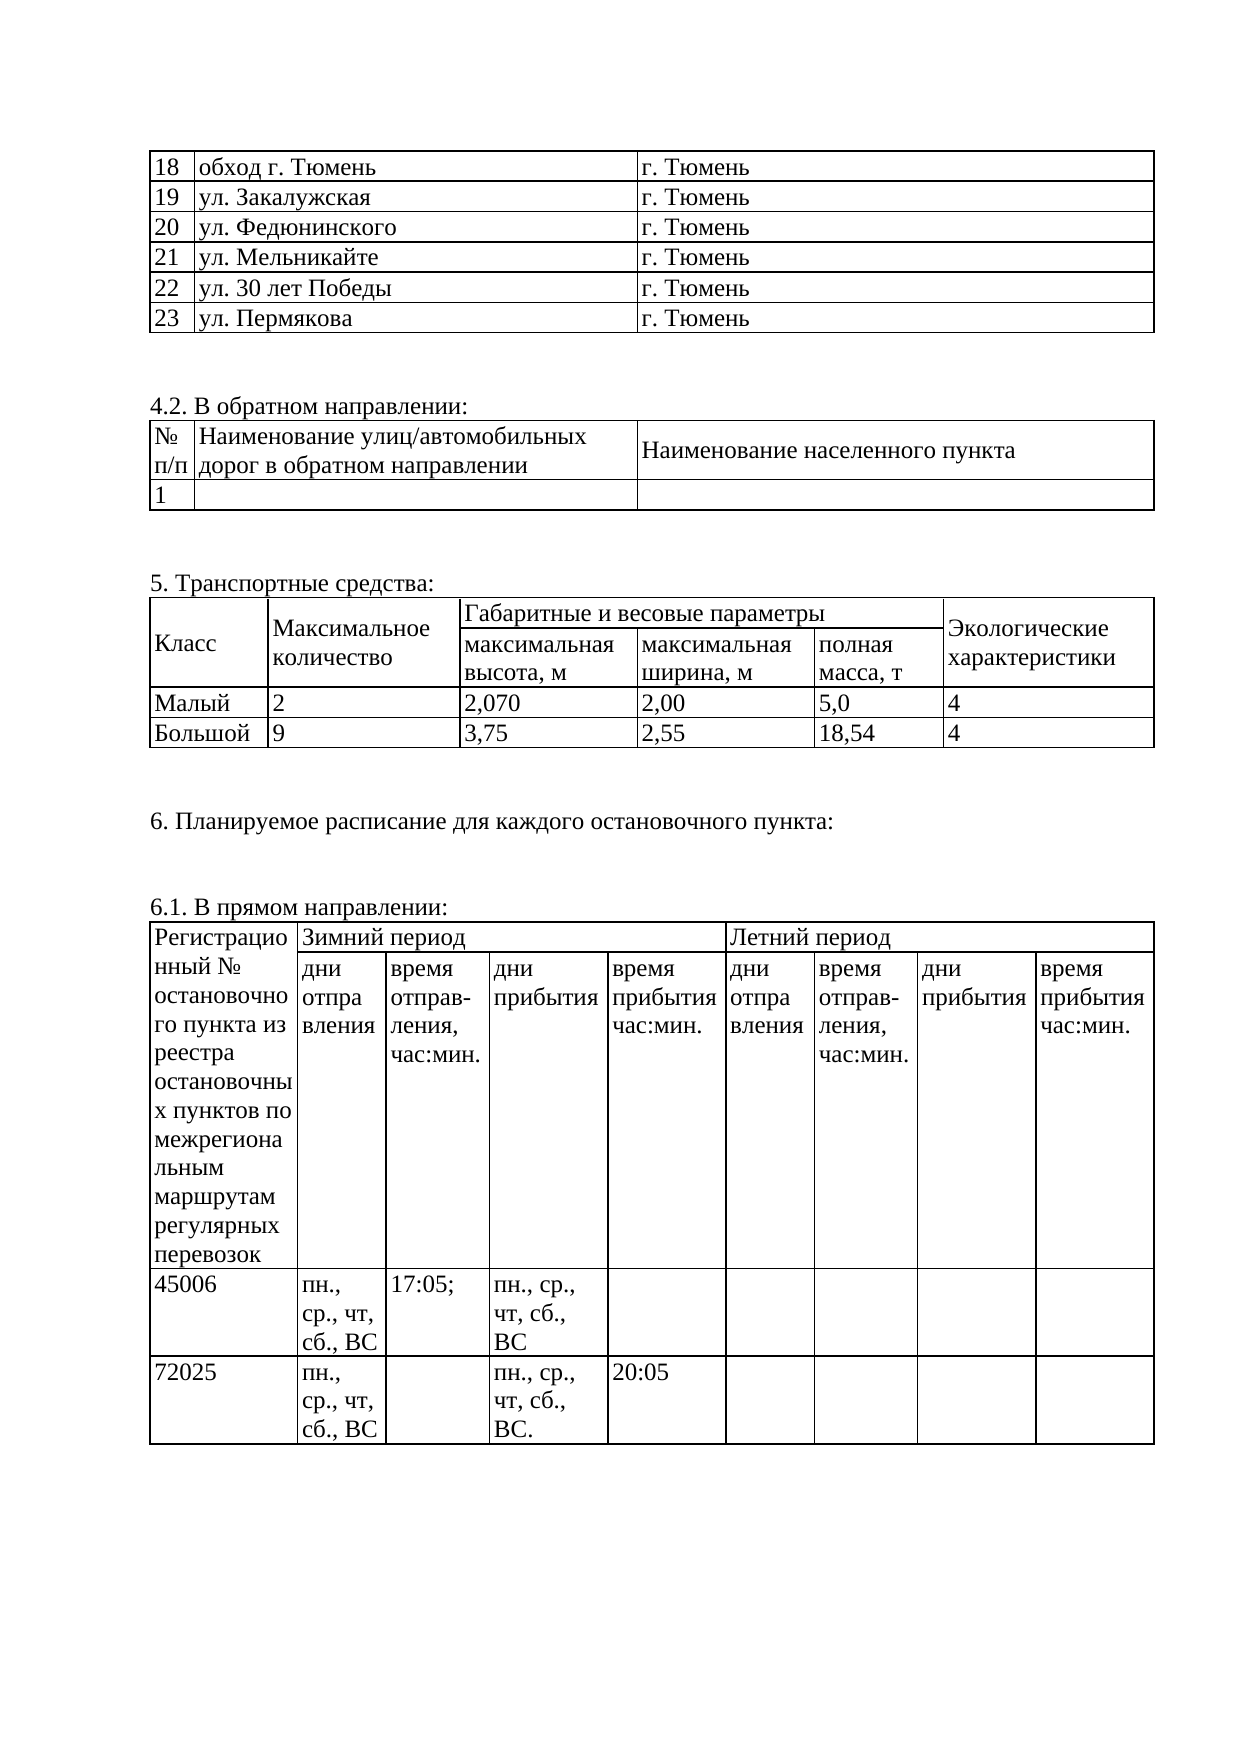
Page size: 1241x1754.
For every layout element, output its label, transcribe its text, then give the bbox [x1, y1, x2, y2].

table_cell обход г. Тюмень [195, 152, 637, 180]
table_header Наименование улиц/автомобильных дорог в обратном направлении [195, 421, 637, 479]
table_header Максимальное количество [269, 598, 460, 686]
table_cell пн., ср., чт, сб., ВС [298, 1269, 385, 1355]
table_cell ул. Мельникайте [195, 243, 637, 271]
table_cell ул. Федюнинского [195, 212, 637, 241]
table_cell [1037, 1269, 1153, 1355]
table_cell 23 [151, 303, 194, 332]
table_cell Малый [151, 688, 267, 717]
table_cell г. Тюмень [638, 212, 1153, 241]
table_cell дни отправления [727, 953, 814, 1267]
table_cell 9 [269, 718, 459, 747]
table_cell [815, 1357, 917, 1443]
text 4.2. В обратном направлении: [150, 391, 1090, 420]
table_cell [727, 1357, 814, 1443]
table_cell [918, 1357, 1035, 1443]
table_cell г. Тюмень [638, 243, 1153, 271]
table_cell полная масса, т [815, 629, 943, 686]
table_cell 4 [944, 718, 1153, 747]
table_cell пн., ср., чт, сб., ВС [298, 1357, 385, 1443]
table_cell 2,00 [638, 688, 814, 717]
table_header Летний период [727, 923, 1153, 951]
table_cell 19 [151, 182, 194, 211]
table_cell 2 [269, 688, 459, 717]
table_cell дни прибытия [918, 953, 1035, 1267]
table_cell [727, 1269, 814, 1355]
table_cell 20 [151, 212, 194, 241]
table_cell 1 [151, 480, 194, 509]
table_header Габаритные и весовые параметры [461, 598, 943, 627]
table_cell [918, 1269, 1035, 1355]
table_cell г. Тюмень [638, 273, 1153, 302]
table_cell 20:05 [609, 1357, 725, 1443]
table_cell дни прибытия [490, 953, 607, 1267]
table_cell г. Тюмень [638, 303, 1153, 332]
table_cell время отправления, час:мин. [815, 953, 917, 1267]
table_cell ул. Закалужская [195, 182, 637, 211]
table_header № п/п [151, 421, 194, 479]
table_cell [609, 1269, 725, 1355]
table_cell 17:05; [387, 1269, 489, 1355]
table_cell время прибытия час:мин. [609, 953, 725, 1267]
table_cell максимальная ширина, м [638, 629, 814, 686]
table_cell 22 [151, 273, 194, 302]
table_cell время прибытия час:мин. [1037, 953, 1153, 1267]
table_cell г. Тюмень [638, 152, 1153, 180]
table_cell [1037, 1357, 1153, 1443]
table_cell максимальная высота, м [461, 629, 637, 686]
table_cell 72025 [151, 1357, 297, 1443]
table_cell 5,0 [815, 688, 943, 717]
table_cell г. Тюмень [638, 182, 1153, 211]
table_cell [638, 480, 1153, 509]
table_header Экологические характеристики [944, 598, 1153, 686]
table_cell Большой [151, 718, 267, 747]
text 6. Планируемое расписание для каждого остановочного пункта: [150, 806, 1090, 835]
table_header Зимний период [298, 923, 725, 951]
table_cell 3,75 [461, 718, 637, 747]
table_cell [195, 480, 637, 509]
table_cell пн., ср., чт, сб., ВС. [490, 1357, 607, 1443]
table_cell пн., ср., чт, сб., ВС [490, 1269, 607, 1355]
table_cell 18,54 [815, 718, 943, 747]
table_cell 2,070 [461, 688, 637, 717]
table_header Класс [151, 598, 268, 686]
table_cell время отправления, час:мин. [387, 953, 489, 1267]
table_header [151, 923, 297, 1267]
table_cell ул. Пермякова [195, 303, 637, 332]
table_cell 21 [151, 243, 194, 271]
table_cell [815, 1269, 917, 1355]
table_header Наименование населенного пункта [638, 421, 1153, 479]
table_cell 4 [944, 688, 1153, 717]
table_cell [387, 1357, 489, 1443]
table_cell 2,55 [638, 718, 814, 747]
table_cell дни отправления [298, 953, 385, 1267]
text 6.1. В прямом направлении: [150, 892, 1090, 921]
table_cell 18 [151, 152, 194, 180]
table_cell ул. 30 лет Победы [195, 273, 637, 302]
table_cell 45006 [151, 1269, 297, 1355]
text 5. Транспортные средства: [150, 568, 1090, 597]
